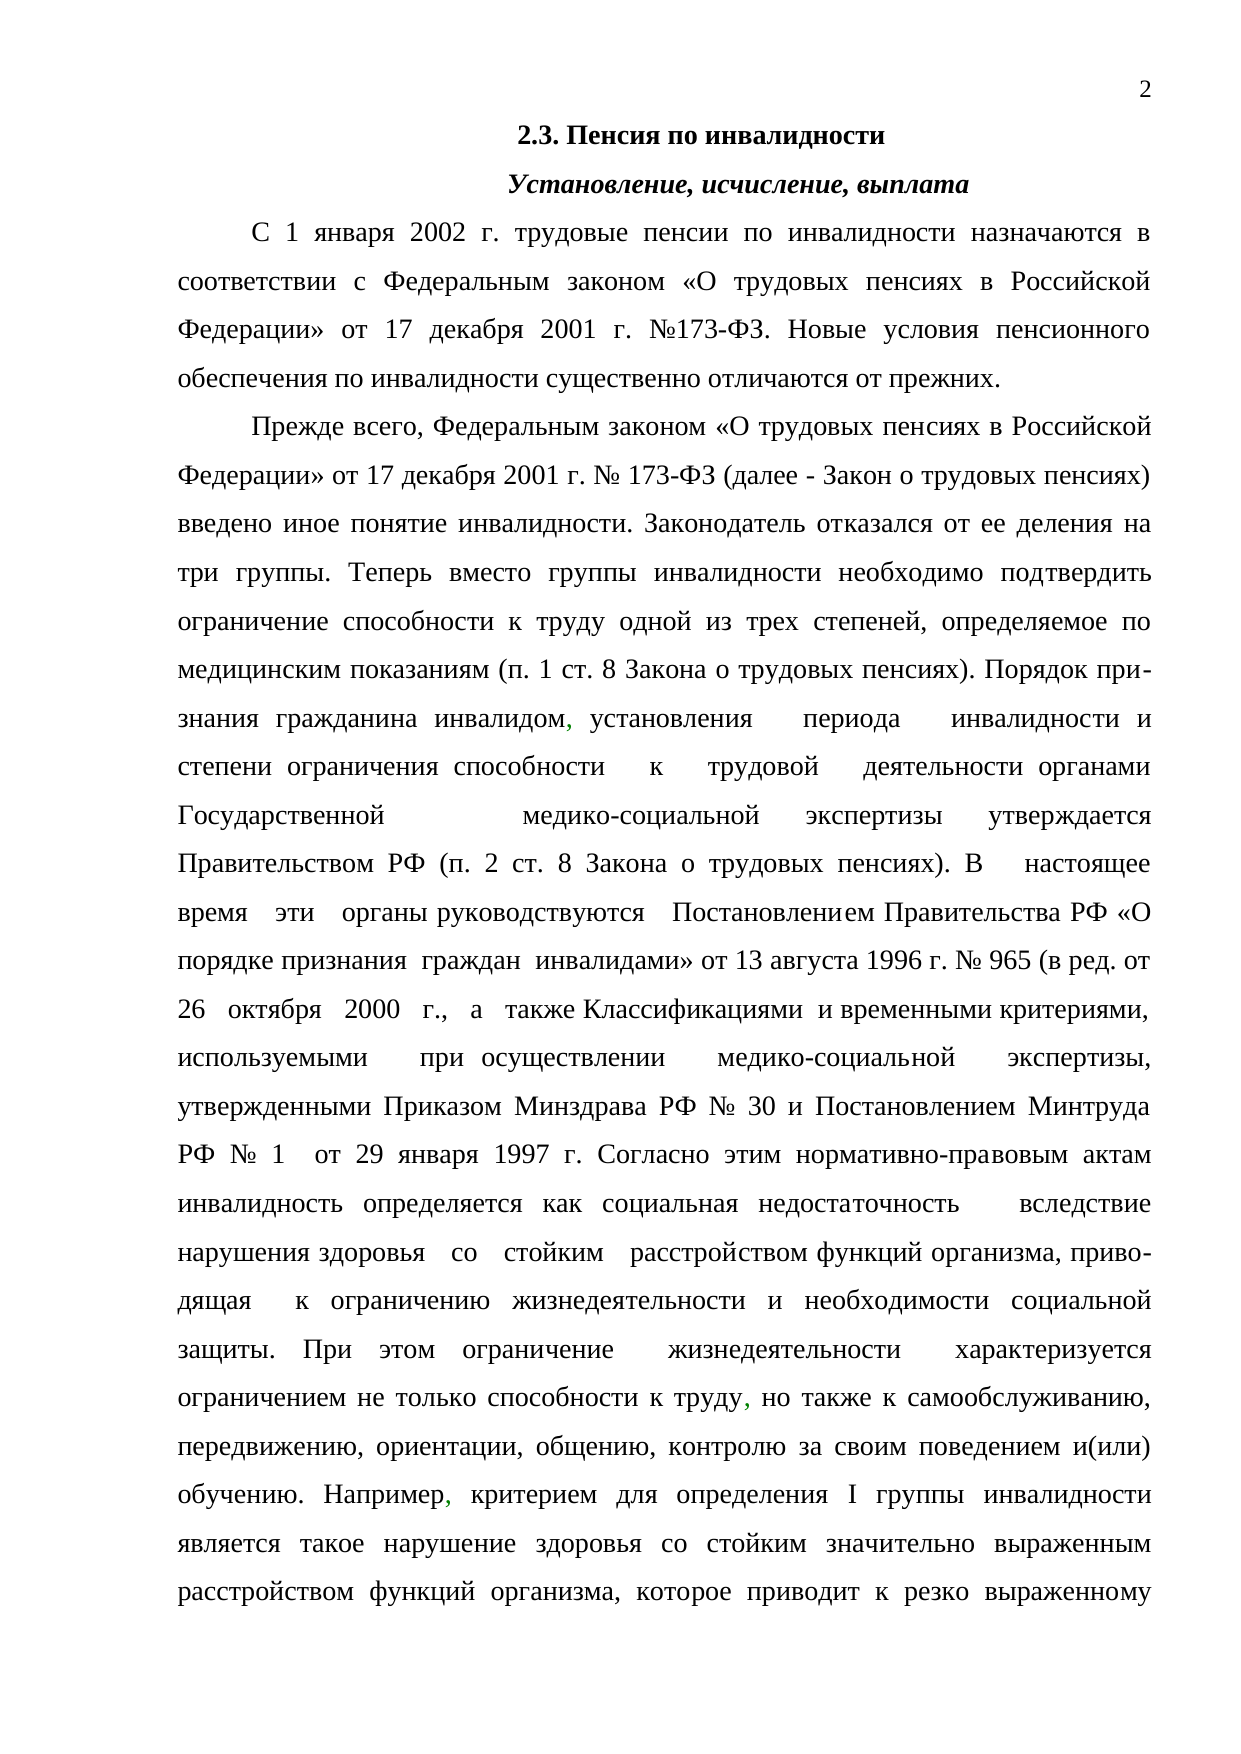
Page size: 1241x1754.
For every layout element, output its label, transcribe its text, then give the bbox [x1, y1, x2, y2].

text С 1 января 2002 г. трудовые пенсии по инвалидности назначаются в соответствии с Федеральным законом «О трудовых пенсиях в Российской Федерации» от 17 декабря 2001 г. №173-ФЗ. Новые условия пенсионного обеспечения по инвалидности существенно отличаются от прежних. [177, 215, 1152, 393]
text Установление, исчисление, выплата [325, 167, 1152, 199]
text 2.3. Пенсия по инвалидности [251, 118, 1152, 151]
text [177, 409, 1152, 1607]
